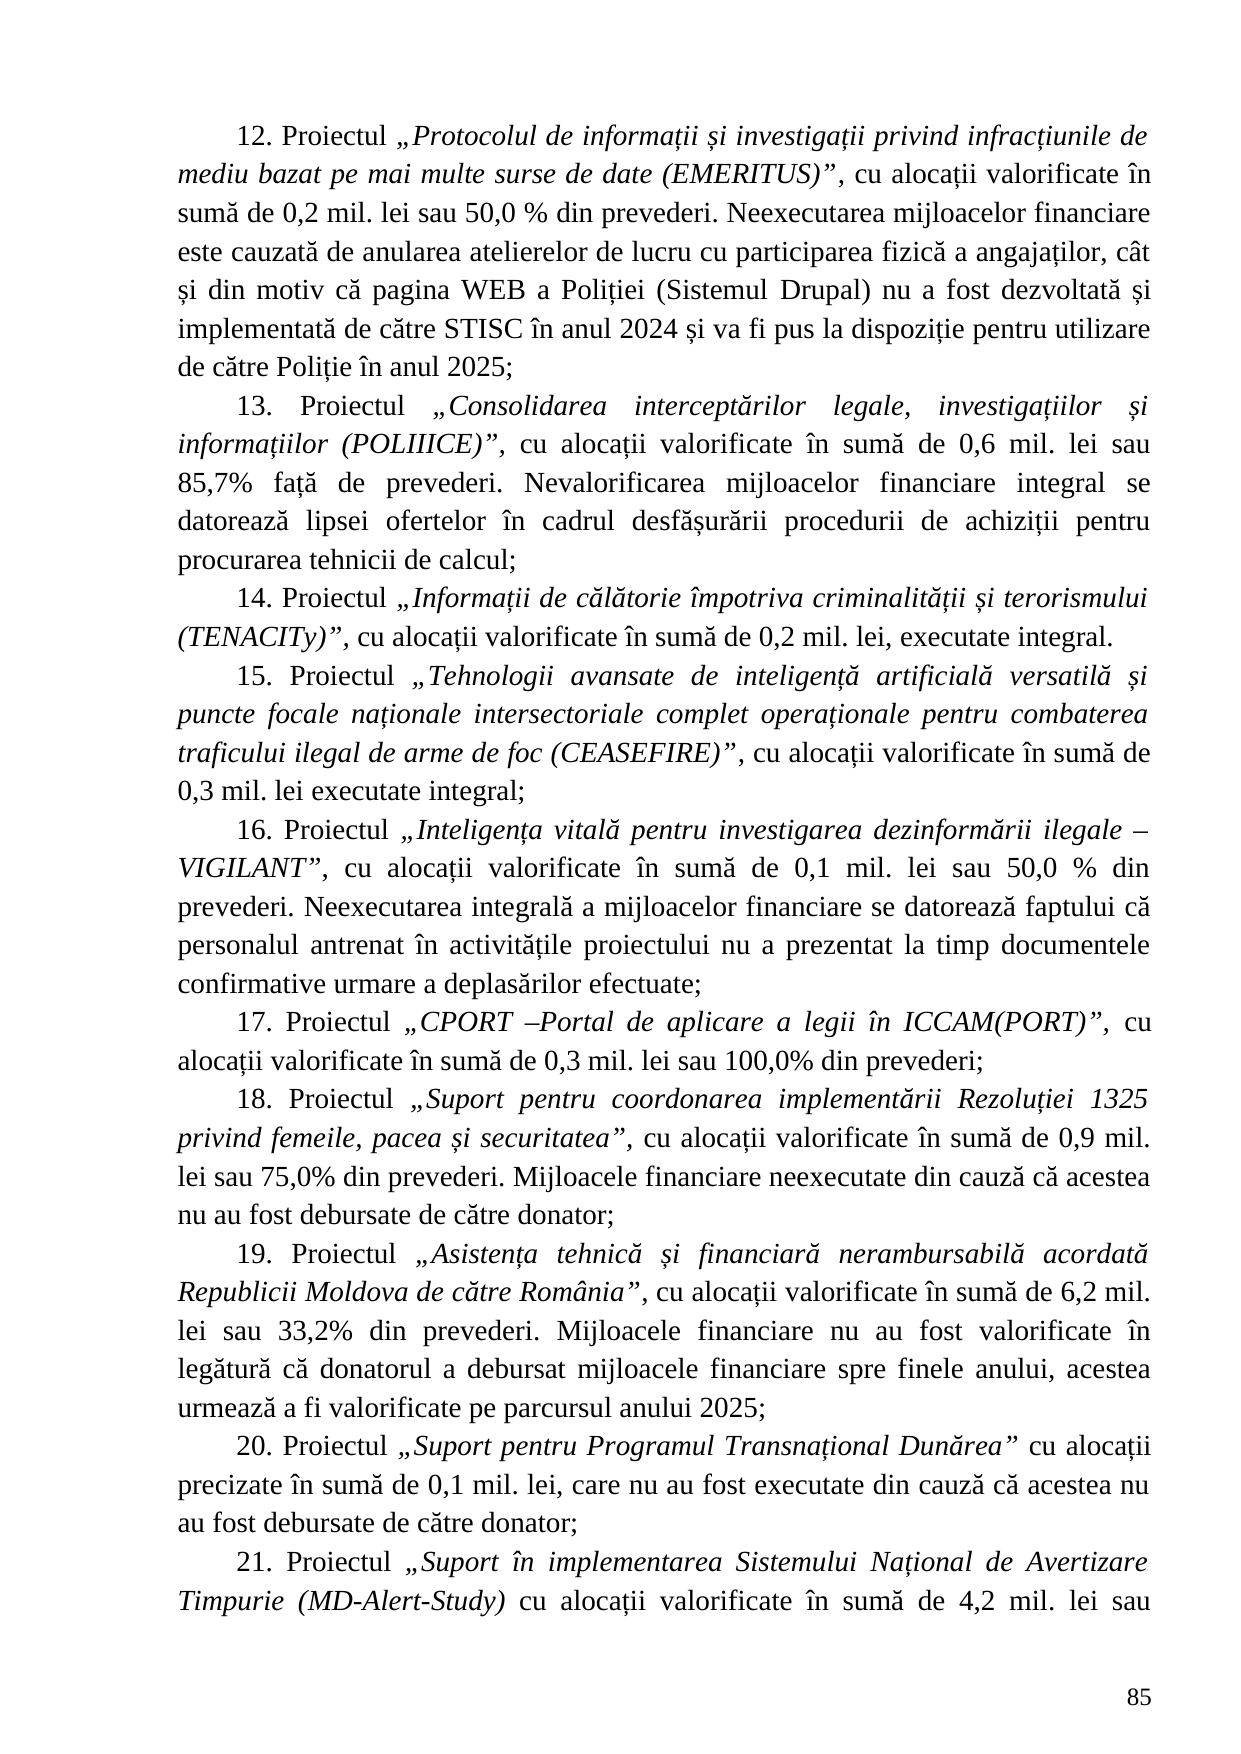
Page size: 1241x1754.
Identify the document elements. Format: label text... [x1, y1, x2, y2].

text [177, 1544, 1152, 1616]
text 13. Proiectul „Consolidarea interceptărilor legale, investigațiilor și informațiilor (POLIIICE)”, cu alocații valorificate în sumă de 0,6 mil. lei sau 85,7% față de prevederi. Nevalorificarea mijloacelor financiare integral se datorează lipsei ofertelor în cadrul desfășurării procedurii de achiziții pentru procurarea tehnicii de calcul; [177, 388, 1152, 576]
text 12. Proiectul „Protocolul de informații și investigații privind infracțiunile de mediu bazat pe mai multe surse de date (EMERITUS)”, cu alocații valorificate în sumă de 0,2 mil. lei sau 50,0 % din prevederi. Neexecutarea mijloacelor financiare este cauzată de anularea atelierelor de lucru cu participarea fizică a angajaților, cât și din motiv că pagina WEB a Poliției (Sistemul Drupal) nu a fost dezvoltată și implementată de către STISC în anul 2024 și va fi pus la dispoziție pentru utilizare de către Poliție în anul 2025; [177, 118, 1152, 383]
text 18. Proiectul „Suport pentru coordonarea implementării Rezoluției 1325 privind femeile, pacea și securitatea”, cu alocații valorificate în sumă de 0,9 mil. lei sau 75,0% din prevederi. Mijloacele financiare neexecutate din cauză că acestea nu au fost debursate de către donator; [177, 1082, 1152, 1231]
text 15. Proiectul „Tehnologii avansate de inteligență artificială versatilă și puncte focale naționale intersectoriale complet operaționale pentru combaterea traficului ilegal de arme de foc (CEASEFIRE)”, cu alocații valorificate în sumă de 0,3 mil. lei executate integral; [177, 658, 1152, 807]
text 20. Proiectul „Suport pentru Programul Transnațional Dunărea” cu alocații precizate în sumă de 0,1 mil. lei, care nu au fost executate din cauză că acestea nu au fost debursate de către donator; [177, 1428, 1152, 1539]
text 17. Proiectul „CPORT –Portal de aplicare a legii în ICCAM(PORT)”, cu alocații valorificate în sumă de 0,3 mil. lei sau 100,0% din prevederi; [177, 1004, 1152, 1077]
text 19. Proiectul „Asistența tehnică și financiară nerambursabilă acordată Republicii Moldova de către România”, cu alocații valorificate în sumă de 6,2 mil. lei sau 33,2% din prevederi. Mijloacele financiare nu au fost valorificate în legătură că donatorul a debursat mijloacele financiare spre finele anului, acestea urmează a fi valorificate pe parcursul anului 2025; [177, 1236, 1152, 1423]
text 14. Proiectul „Informații de călătorie împotriva criminalității și terorismului (TENACITy)”, cu alocații valorificate în sumă de 0,2 mil. lei, executate integral. [177, 581, 1152, 653]
text 16. Proiectul „Inteligența vitală pentru investigarea dezinformării ilegale – VIGILANT”, cu alocații valorificate în sumă de 0,1 mil. lei sau 50,0 % din prevederi. Neexecutarea integrală a mijloacelor financiare se datorează faptului că personalul antrenat în activitățile proiectului nu a prezentat la timp documentele confirmative urmare a deplasărilor efectuate; [177, 812, 1152, 999]
